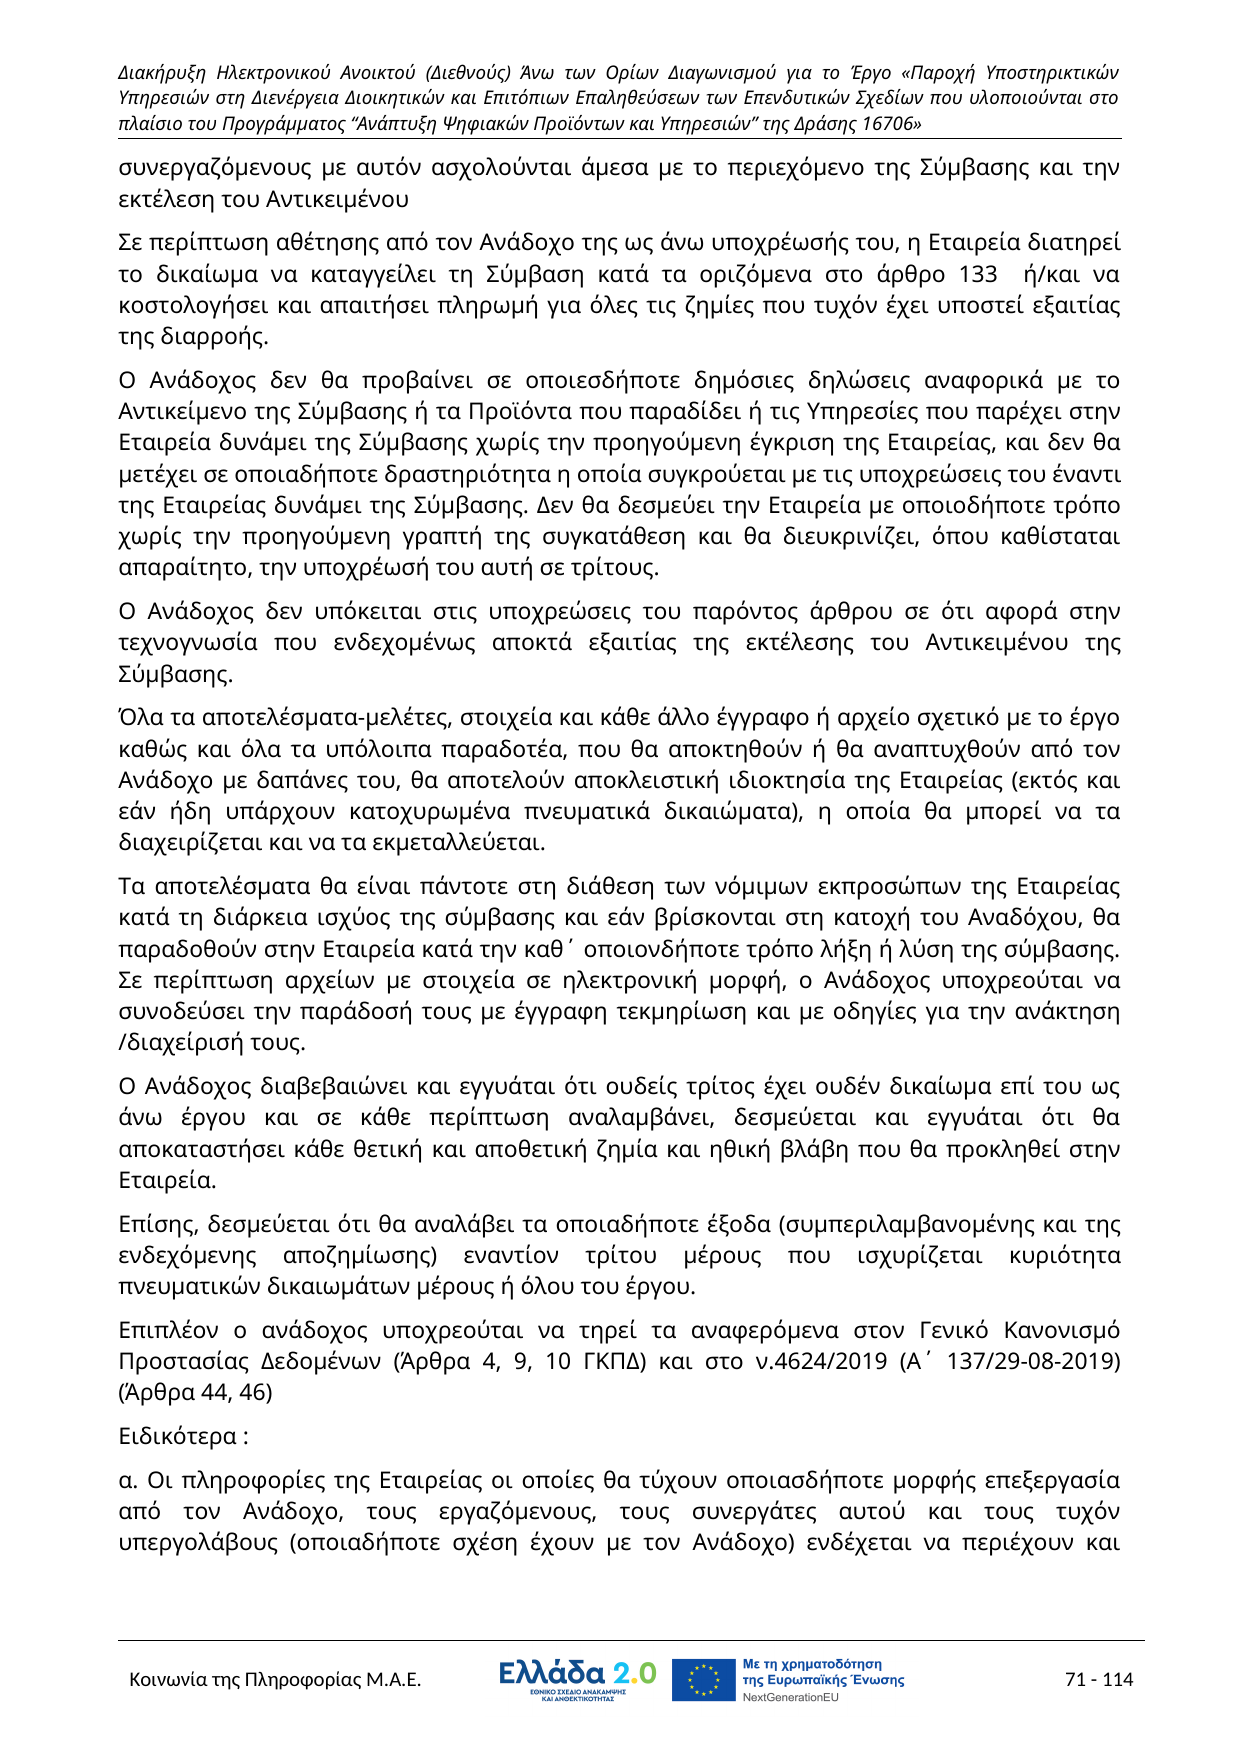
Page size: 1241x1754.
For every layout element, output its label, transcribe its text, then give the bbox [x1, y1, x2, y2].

text Ο Ανάδοχος δεν θα προβαίνει σε οποιεσδήποτε δημόσιες δηλώσεις αναφορικά με το Αντικείμενο της Σύμβασης ή τα Προϊόντα που παραδίδει ή τις Υπηρεσίες που παρέχει στην Εταιρεία δυνάμει της Σύμβασης χωρίς την προηγούμενη έγκριση της Εταιρείας, και δεν θα μετέχει σε οποιαδήποτε δραστηριότητα η οποία συγκρούεται με τις υποχρεώσεις του έναντι της Εταιρείας δυνάμει της Σύμβασης. Δεν θα δεσμεύει την Εταιρεία με οποιοδήποτε τρόπο χωρίς την προηγούμενη γραπτή της συγκατάθεση και θα διευκρινίζει, όπου καθίσταται απαραίτητο, την υποχρέωσή του αυτή σε τρίτους. [118, 364, 1122, 582]
text Επίσης, δεσμεύεται ότι θα αναλάβει τα οποιαδήποτε έξοδα (συμπεριλαμβανομένης και της ενδεχόμενης αποζημίωσης) εναντίον τρίτου μέρους που ισχυρίζεται κυριότητα πνευματικών δικαιωμάτων μέρους ή όλου του έργου. [118, 1207, 1122, 1301]
text Ο Ανάδοχος διαβεβαιώνει και εγγυάται ότι ουδείς τρίτος έχει ουδέν δικαίωμα επί του ως άνω έργου και σε κάθε περίπτωση αναλαμβάνει, δεσμεύεται και εγγυάται ότι θα αποκαταστήσει κάθε θετική και αποθετική ζημία και ηθική βλάβη που θα προκληθεί στην Εταιρεία. [118, 1070, 1122, 1195]
text Όλα τα αποτελέσματα-μελέτες, στοιχεία και κάθε άλλο έγγραφο ή αρχείο σχετικό με το έργο καθώς και όλα τα υπόλοιπα παραδοτέα, που θα αποκτηθούν ή θα αναπτυχθούν από τον Ανάδοχο με δαπάνες του, θα αποτελούν αποκλειστική ιδιοκτησία της Εταιρείας (εκτός και εάν ήδη υπάρχουν κατοχυρωμένα πνευματικά δικαιώματα), η οποία θα μπορεί να τα διαχειρίζεται και να τα εκμεταλλεύεται. [118, 701, 1122, 857]
text Ο Ανάδοχος δεν υπόκειται στις υποχρεώσεις του παρόντος άρθρου σε ότι αφορά στην τεχνογνωσία που ενδεχομένως αποκτά εξαιτίας της εκτέλεσης του Αντικειμένου της Σύμβασης. [118, 595, 1122, 689]
text Ειδικότερα : [118, 1420, 1122, 1451]
text Σε περίπτωση αθέτησης από τον Ανάδοχο της ως άνω υποχρέωσής του, η Εταιρεία διατηρεί το δικαίωμα να καταγγείλει τη Σύμβαση κατά τα οριζόμενα στο άρθρο 133 ή/και να κοστολογήσει και απαιτήσει πληρωμή για όλες τις ζημίες που τυχόν έχει υποστεί εξαιτίας της διαρροής. [118, 226, 1122, 351]
text Επιπλέον ο ανάδοχος υποχρεούται να τηρεί τα αναφερόμενα στον Γενικό Κανονισμό Προστασίας Δεδομένων (Άρθρα 4, 9, 10 ΓΚΠΔ) και στο ν.4624/2019 (Α΄ 137/29-08-2019) (Άρθρα 44, 46) [118, 1314, 1122, 1407]
picture [484, 1643, 919, 1717]
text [118, 1464, 1122, 1557]
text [118, 151, 1122, 214]
text Τα αποτελέσματα θα είναι πάντοτε στη διάθεση των νόμιμων εκπροσώπων της Εταιρείας κατά τη διάρκεια ισχύος της σύμβασης και εάν βρίσκονται στη κατοχή του Αναδόχου, θα παραδοθούν στην Εταιρεία κατά την καθ΄ οποιονδήποτε τρόπο λήξη ή λύση της σύμβασης. Σε περίπτωση αρχείων με στοιχεία σε ηλεκτρονική μορφή, ο Ανάδοχος υποχρεούται να συνοδεύσει την παράδοσή τους με έγγραφη τεκμηρίωση και με οδηγίες για την ανάκτηση /διαχείρισή τους. [118, 870, 1122, 1057]
